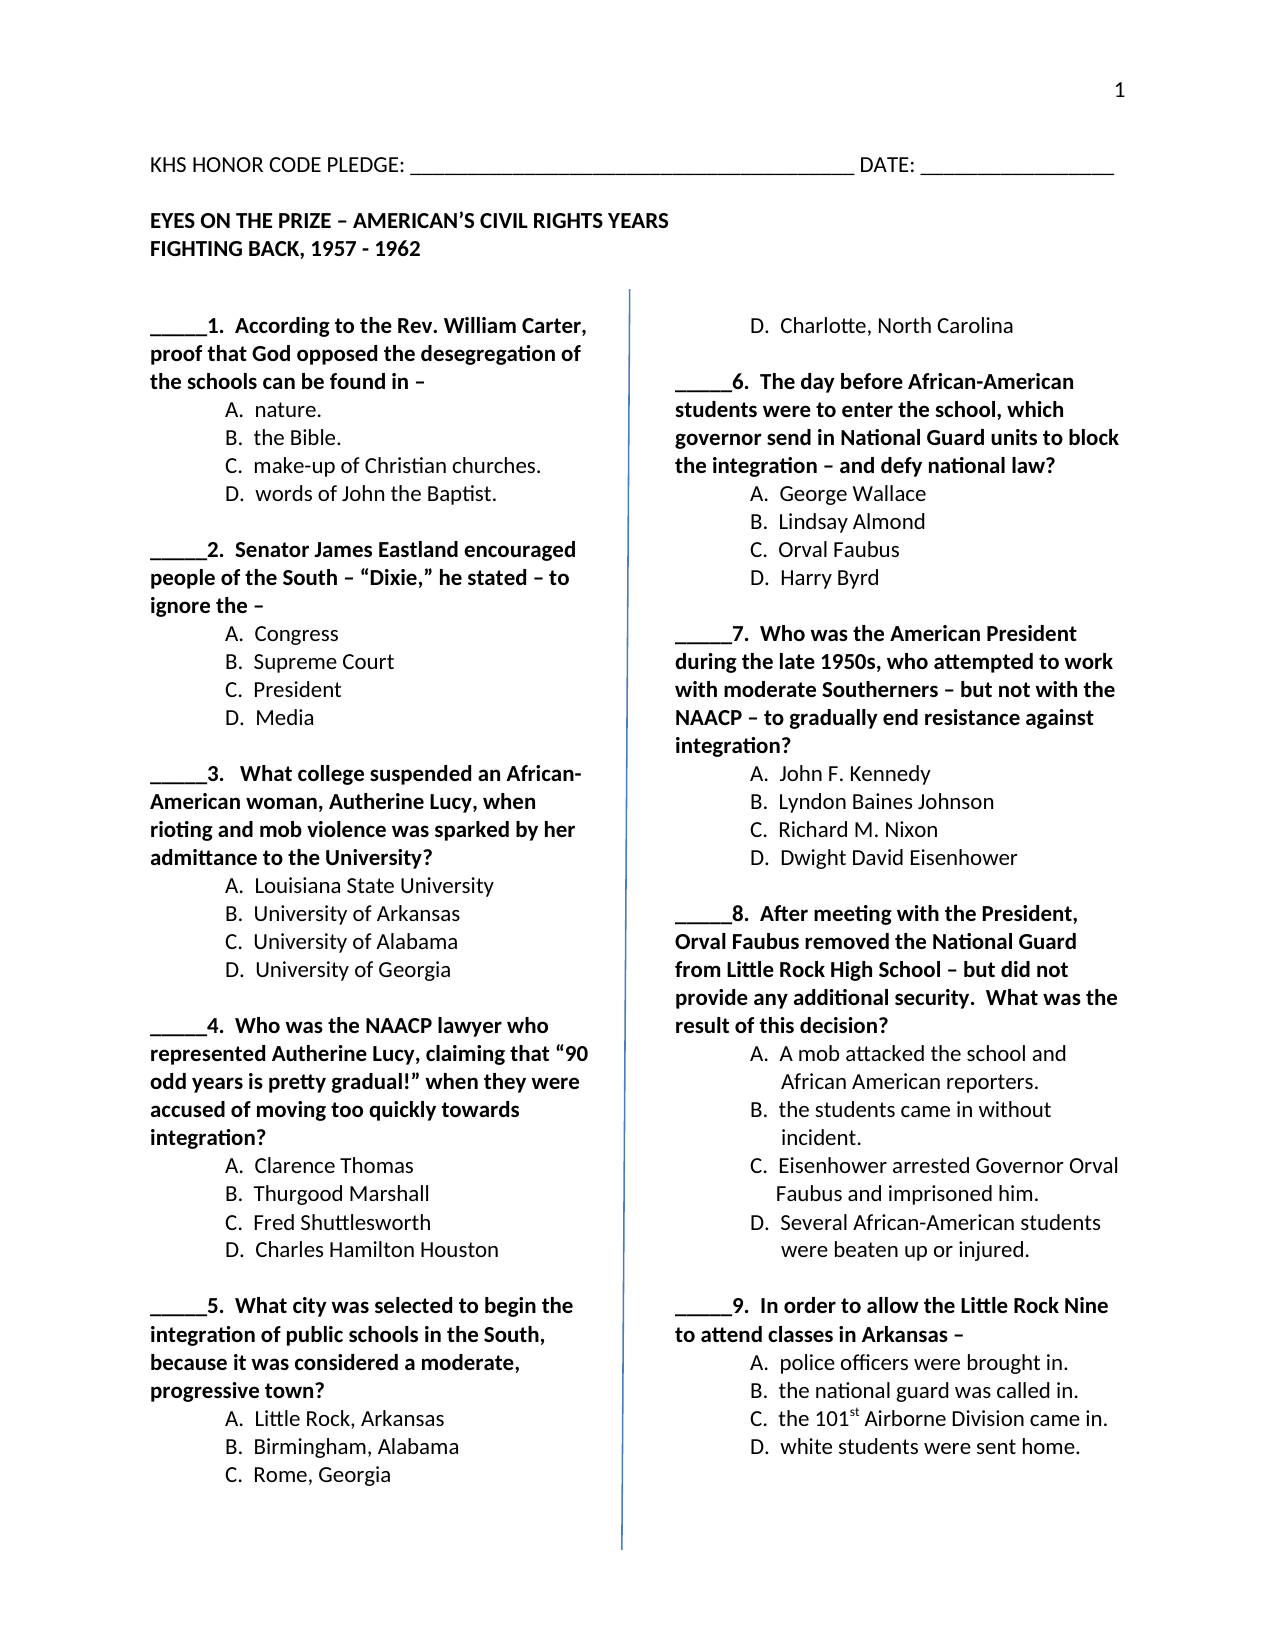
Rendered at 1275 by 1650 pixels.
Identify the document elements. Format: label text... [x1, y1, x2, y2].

text A. John F. Kennedy [675, 759, 1125, 787]
text A. Congress [150, 619, 600, 647]
text D. Harry Byrd [675, 563, 1125, 591]
text B. the Bible. [150, 423, 600, 451]
text _____1. According to the Rev. William Carter, proof that God opposed the desegregation of the schools can be found in – [150, 311, 600, 395]
text D. Charlotte, North Carolina [675, 311, 1125, 339]
text D. Several African-American students [675, 1208, 1125, 1236]
text C. President [150, 675, 600, 703]
text _____5. What city was selected to begin the integration of public schools in the South, because it was considered a moderate, progressive town? [150, 1292, 600, 1404]
text _____3. What college suspended an African-American woman, Autherine Lucy, when rioting and mob violence was sparked by her admittance to the University? [150, 759, 600, 871]
text _____9. In order to allow the Little Rock Nine to attend classes in Arkansas – [675, 1292, 1125, 1348]
text A. A mob attacked the school and [675, 1039, 1125, 1067]
text _____7. Who was the American President during the late 1950s, who attempted to work with moderate Southerners – but not with the NAACP – to gradually end resistance against integration? [675, 619, 1125, 759]
text D. words of John the Baptist. [150, 479, 600, 507]
text _____4. Who was the NAACP lawyer who represented Autherine Lucy, claiming that “90 odd years is pretty gradual!” when they were accused of moving too quickly towards integration? [150, 1011, 600, 1152]
text KHS HONOR CODE PLEDGE: _______________________________________ DATE: _________________ [150, 150, 1125, 178]
text _____2. Senator James Eastland encouraged people of the South – “Dixie,” he stated – to ignore the – [150, 535, 600, 619]
text C. make-up of Christian churches. [150, 451, 600, 479]
text A. police officers were brought in. [675, 1348, 1125, 1376]
text D. University of Georgia [150, 955, 600, 983]
text D. white students were sent home. [675, 1432, 1125, 1460]
text B. the students came in without [675, 1096, 1125, 1123]
text incident. [675, 1123, 1125, 1152]
text A. Louisiana State University [150, 871, 600, 899]
text Faubus and imprisoned him. [675, 1179, 1125, 1208]
text B. University of Arkansas [150, 899, 600, 927]
text A. Little Rock, Arkansas [150, 1404, 600, 1432]
text FIGHTING BACK, 1957 - 1962 [150, 234, 1125, 262]
text B. Lyndon Baines Johnson [675, 787, 1125, 815]
text B. Thurgood Marshall [150, 1179, 600, 1208]
text C. University of Alabama [150, 927, 600, 955]
text were beaten up or injured. [675, 1236, 1125, 1264]
text A. Clarence Thomas [150, 1152, 600, 1179]
text D. Dwight David Eisenhower [675, 843, 1125, 871]
text African American reporters. [675, 1067, 1125, 1096]
text C. Fred Shuttlesworth [150, 1208, 600, 1236]
text C. Eisenhower arrested Governor Orval [675, 1152, 1125, 1179]
text B. Supreme Court [150, 647, 600, 675]
text _____6. The day before African-American students were to enter the school, which governor send in National Guard units to block the integration – and defy national law? [675, 367, 1125, 479]
text B. the national guard was called in. [675, 1376, 1125, 1404]
text C. the 101st Airborne Division came in. [675, 1404, 1125, 1432]
text C. Richard M. Nixon [675, 815, 1125, 843]
text B. Lindsay Almond [675, 507, 1125, 535]
text EYES ON THE PRIZE – AMERICAN’S CIVIL RIGHTS YEARS [150, 206, 1125, 234]
text A. George Wallace [675, 479, 1125, 507]
text _____8. After meeting with the President, Orval Faubus removed the National Guard from Little Rock High School – but did not provide any additional security. What was the result of this decision? [675, 899, 1125, 1039]
text B. Birmingham, Alabama [150, 1432, 600, 1460]
text A. nature. [150, 395, 600, 423]
text D. Charles Hamilton Houston [150, 1236, 600, 1264]
text D. Media [150, 703, 600, 731]
text C. Orval Faubus [675, 535, 1125, 563]
text C. Rome, Georgia [150, 1460, 600, 1488]
